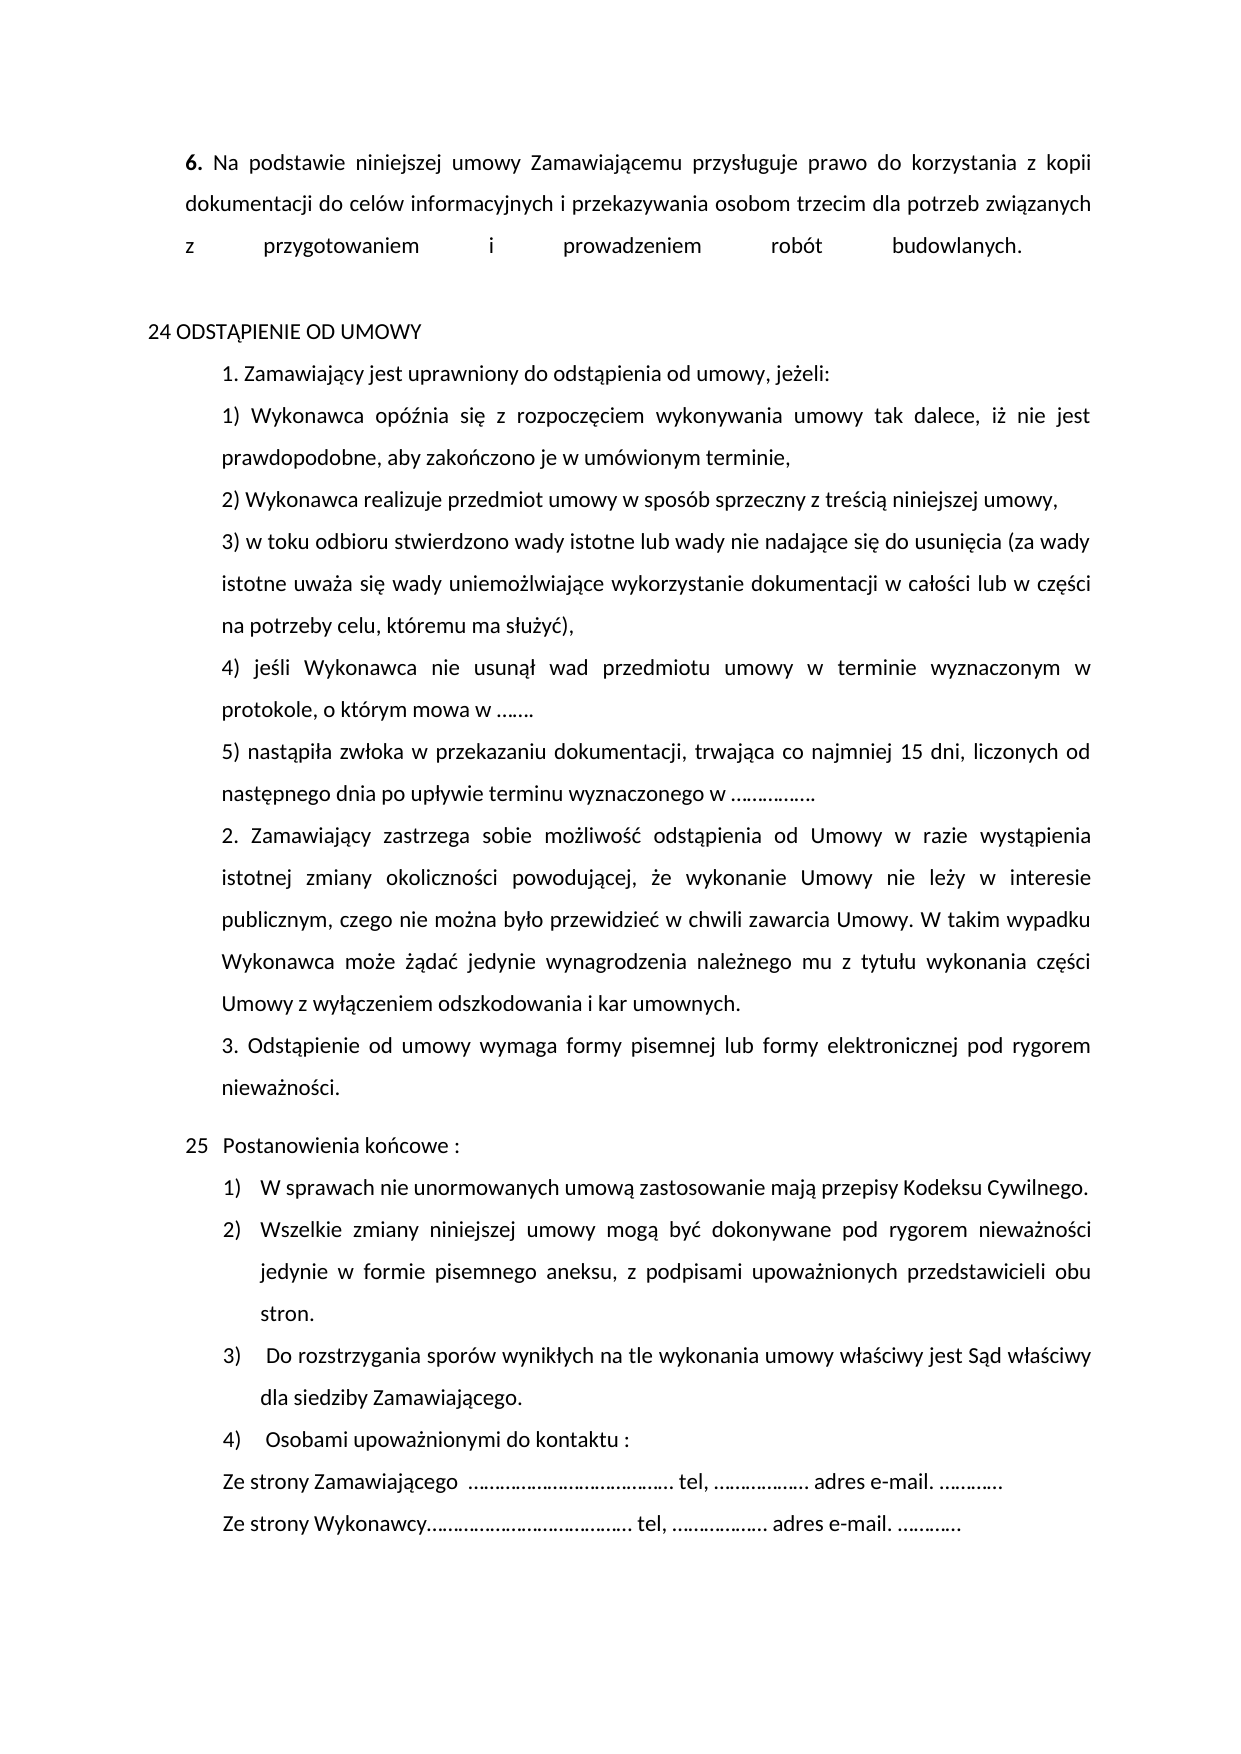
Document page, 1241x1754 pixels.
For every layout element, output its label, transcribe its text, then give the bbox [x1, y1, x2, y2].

text 3. Odstąpienie od umowy wymaga formy pisemnej lub formy elektronicznej pod rygorem nieważności. [221, 1031, 1093, 1101]
list Ze strony Wykonawcy………………………………… tel, ……………… adres e-mail. ………… [223, 1509, 1093, 1537]
text 2. Zamawiający zastrzega sobie możliwość odstąpienia od Umowy w razie wystąpienia istotnej zmiany okoliczności powodującej, że wykonanie Umowy nie leży w interesie publicznym, czego nie można było przewidzieć w chwili zawarcia Umowy. W takim wypadku Wykonawca może żądać jedynie wynagrodzenia należnego mu z tytułu wykonania części Umowy z wyłączeniem odszkodowania i kar umownych. [221, 821, 1093, 1017]
list Postanowienia końcowe : [185, 1131, 1093, 1159]
text 3) w toku odbioru stwierdzono wady istotne lub wady nie nadające się do usunięcia (za wady istotne uważa się wady uniemożlwiające wykorzystanie dokumentacji w całości lub w części na potrzeby celu, któremu ma służyć), [221, 527, 1093, 639]
text 1. Zamawiający jest uprawniony do odstąpienia od umowy, jeżeli: [221, 359, 1093, 387]
text 4) jeśli Wykonawca nie usunął wad przedmiotu umowy w terminie wyznaczonym w protokole, o którym mowa w ……. [221, 653, 1093, 723]
list W sprawach nie unormowanych umową zastosowanie mają przepisy Kodeksu Cywilnego. [223, 1173, 1093, 1201]
text 5) nastąpiła zwłoka w przekazaniu dokumentacji, trwająca co najmniej 15 dni, liczonych od następnego dnia po upływie terminu wyznaczonego w ……………. [221, 737, 1093, 807]
text 24 ODSTĄPIENIE OD UMOWY [148, 317, 1093, 345]
list Osobami upoważnionymi do kontaktu : [223, 1425, 1093, 1453]
text 6. Na podstawie niniejszej umowy Zamawiającemu przysługuje prawo do korzystania z kopii dokumentacji do celów informacyjnych i przekazywania osobom trzecim dla potrzeb związanych z przygotowaniem i prowadzeniem robót budowlanych. [185, 148, 1093, 303]
list Do rozstrzygania sporów wynikłych na tle wykonania umowy właściwy jest Sąd właściwy dla siedziby Zamawiającego. [223, 1341, 1093, 1411]
list Wszelkie zmiany niniejszej umowy mogą być dokonywane pod rygorem nieważności jedynie w formie pisemnego aneksu, z podpisami upoważnionych przedstawicieli obu stron. [223, 1215, 1093, 1327]
text 1) Wykonawca opóźnia się z rozpoczęciem wykonywania umowy tak dalece, iż nie jest prawdopodobne, aby zakończono je w umówionym terminie, [221, 401, 1093, 471]
text 2) Wykonawca realizuje przedmiot umowy w sposób sprzeczny z treścią niniejszej umowy, [221, 485, 1093, 513]
list Ze strony Zamawiającego ………………………………… tel, ……………… adres e-mail. ………… [223, 1467, 1093, 1495]
